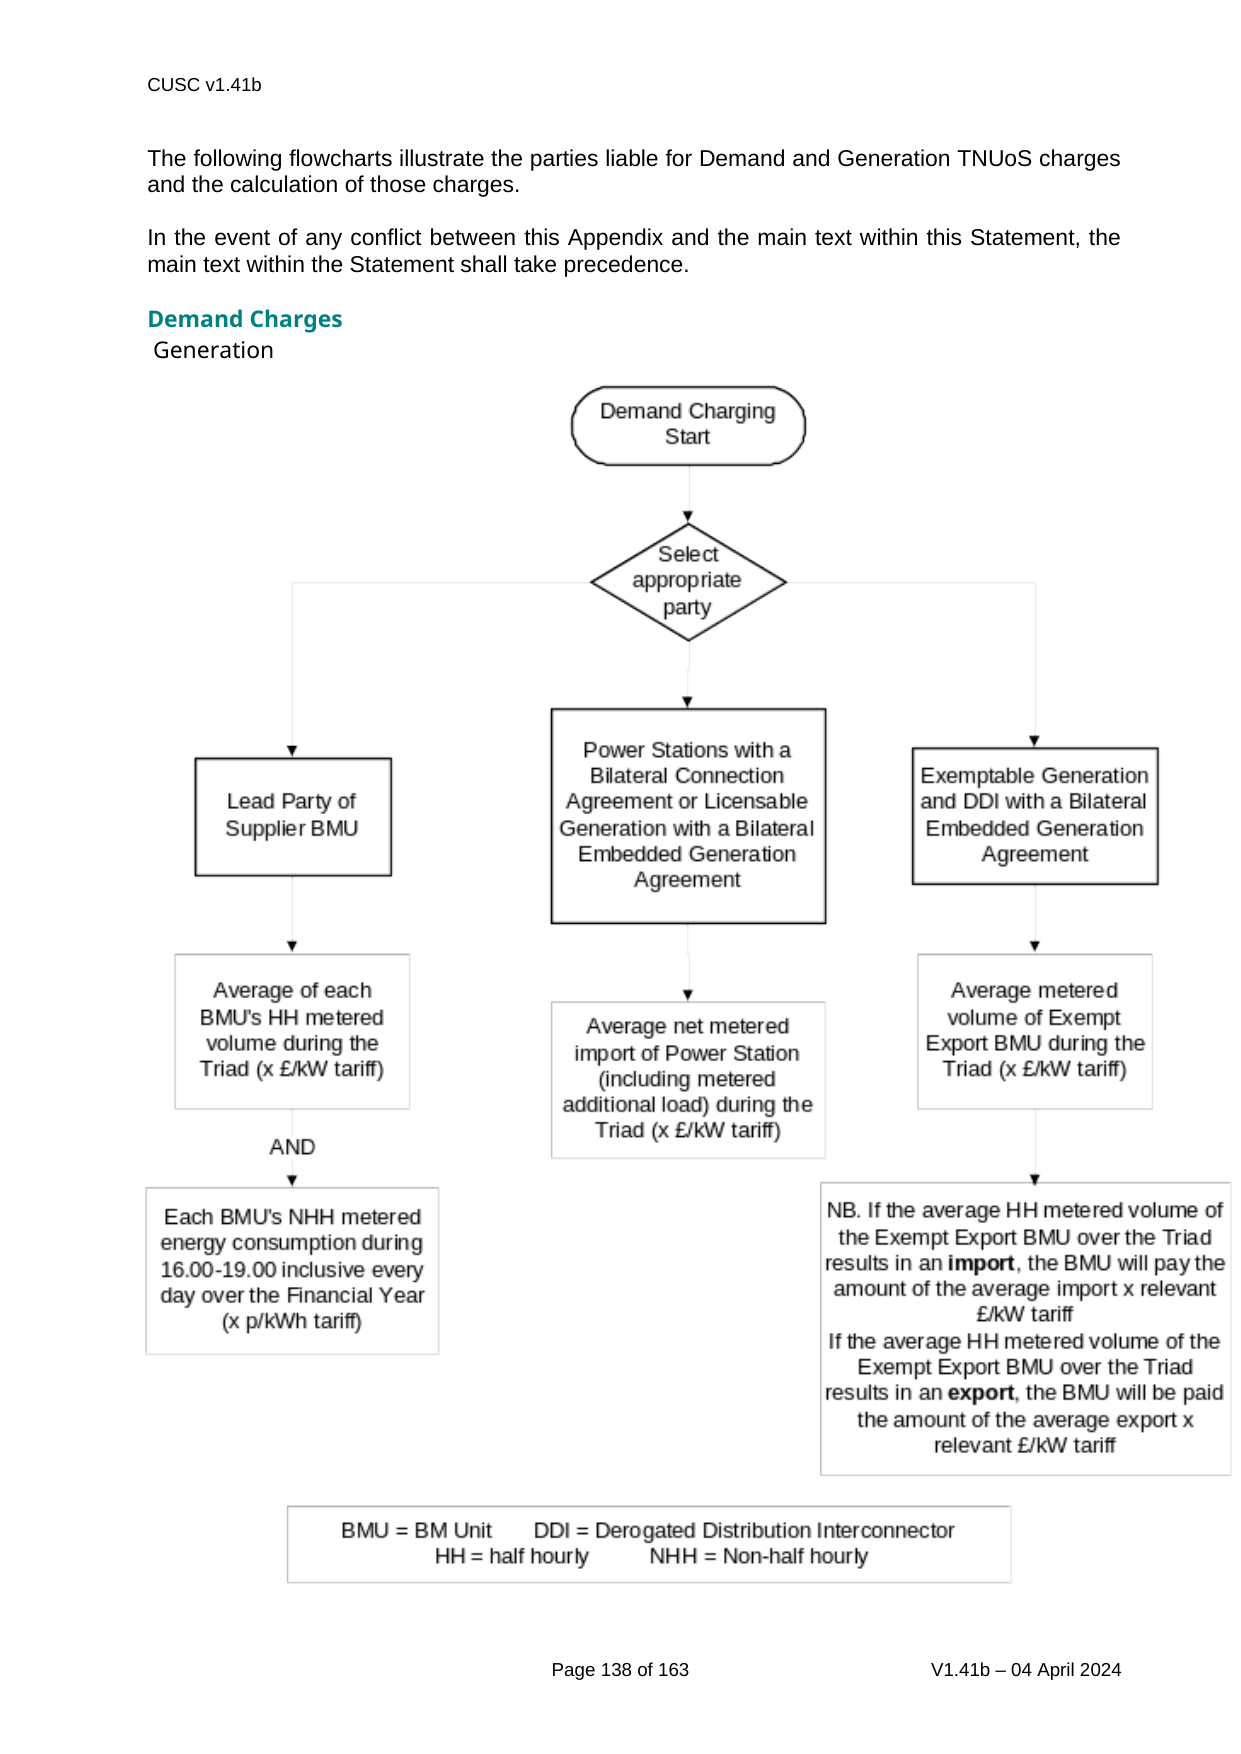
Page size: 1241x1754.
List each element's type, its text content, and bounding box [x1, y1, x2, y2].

text Generation [147, 334, 1121, 366]
text In the event of any conflict between this Appendix and the main text within this Statement, the main text within the Statement shall take precedence. [147, 224, 1121, 277]
subtitle Demand Charges [147, 303, 1121, 334]
text The following flowcharts illustrate the parties liable for Demand and Generation TNUoS charges and the calculation of those charges. [147, 145, 1121, 198]
